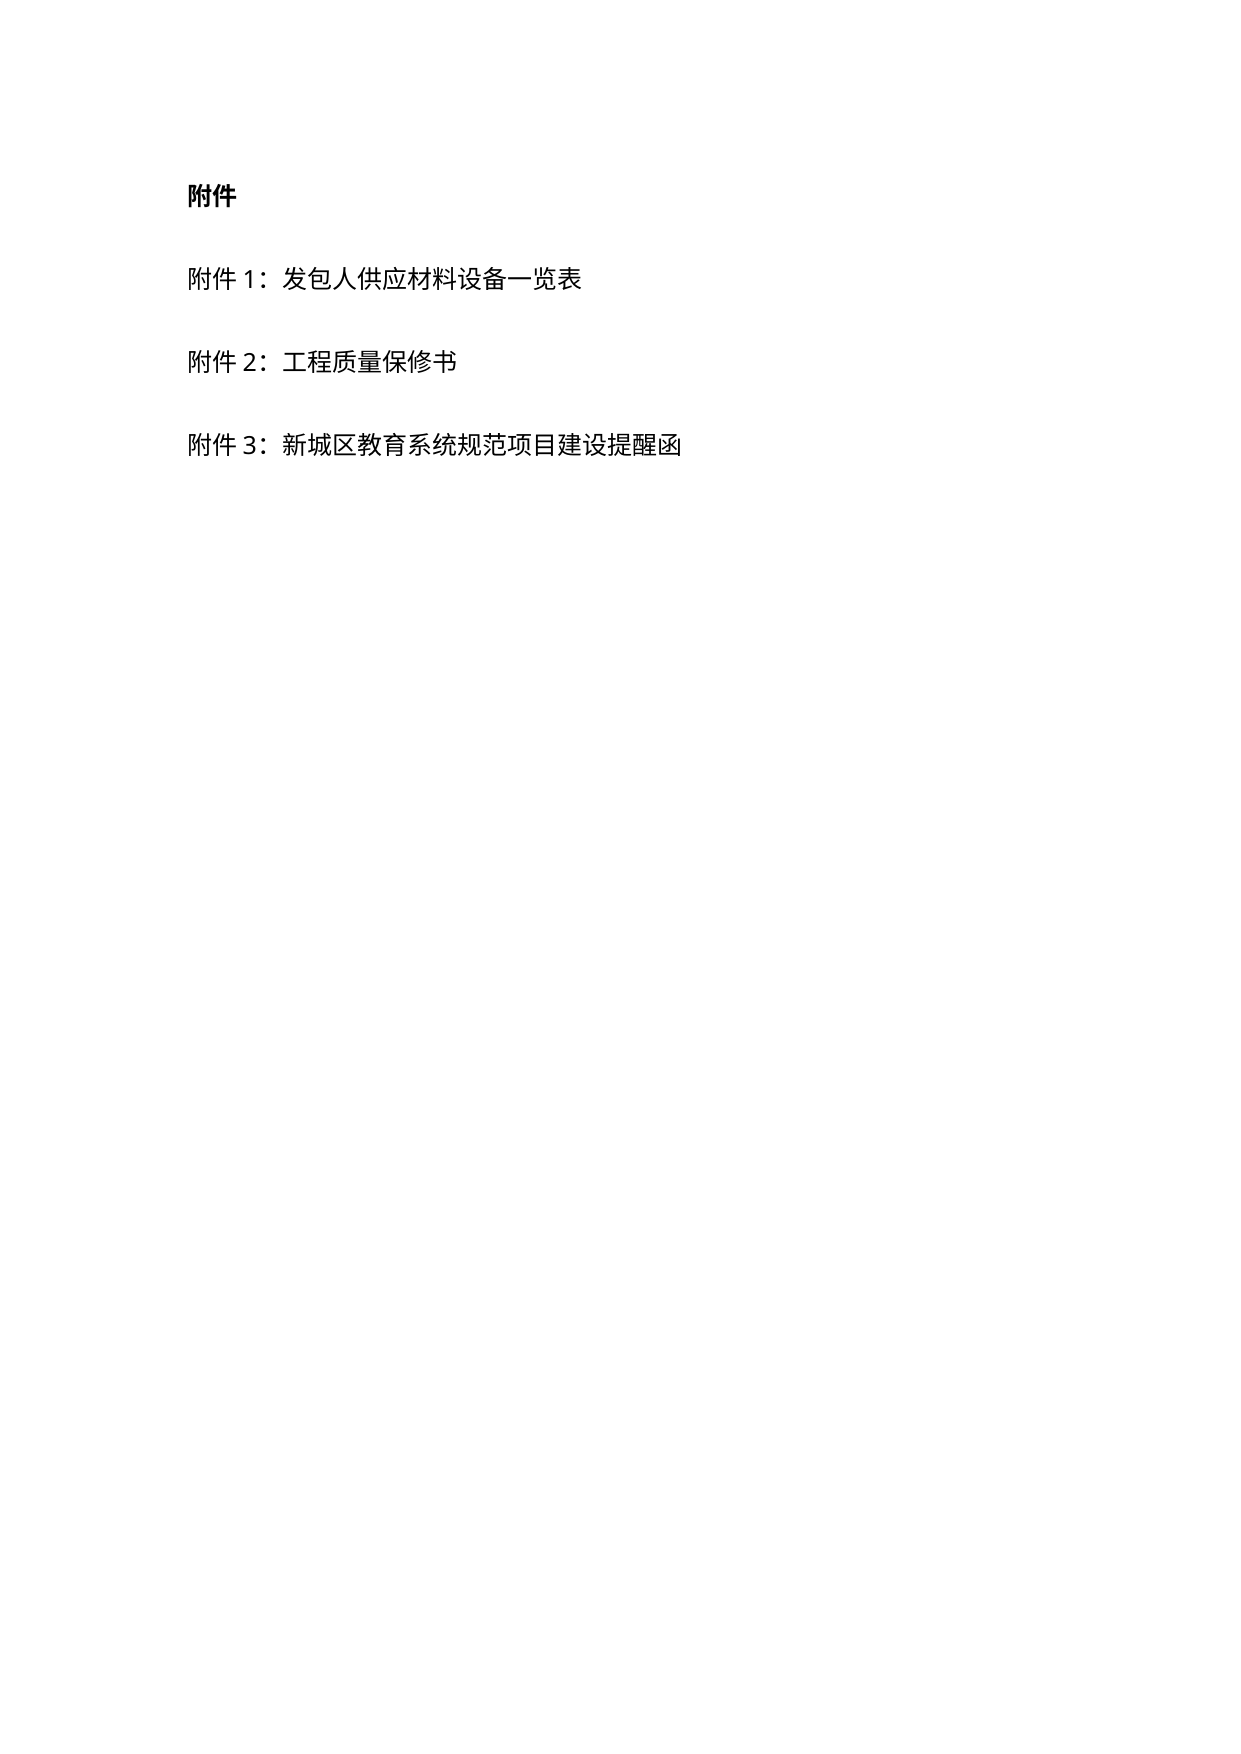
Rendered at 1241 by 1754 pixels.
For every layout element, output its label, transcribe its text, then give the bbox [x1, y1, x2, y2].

text 附件1：发包人供应材料设备一览表 [187, 245, 1053, 310]
text 附件3：新城区教育系统规范项目建设提醒函 [187, 411, 1053, 476]
text 附件2：工程质量保修书 [187, 328, 1053, 393]
text 附件 [187, 162, 1053, 227]
